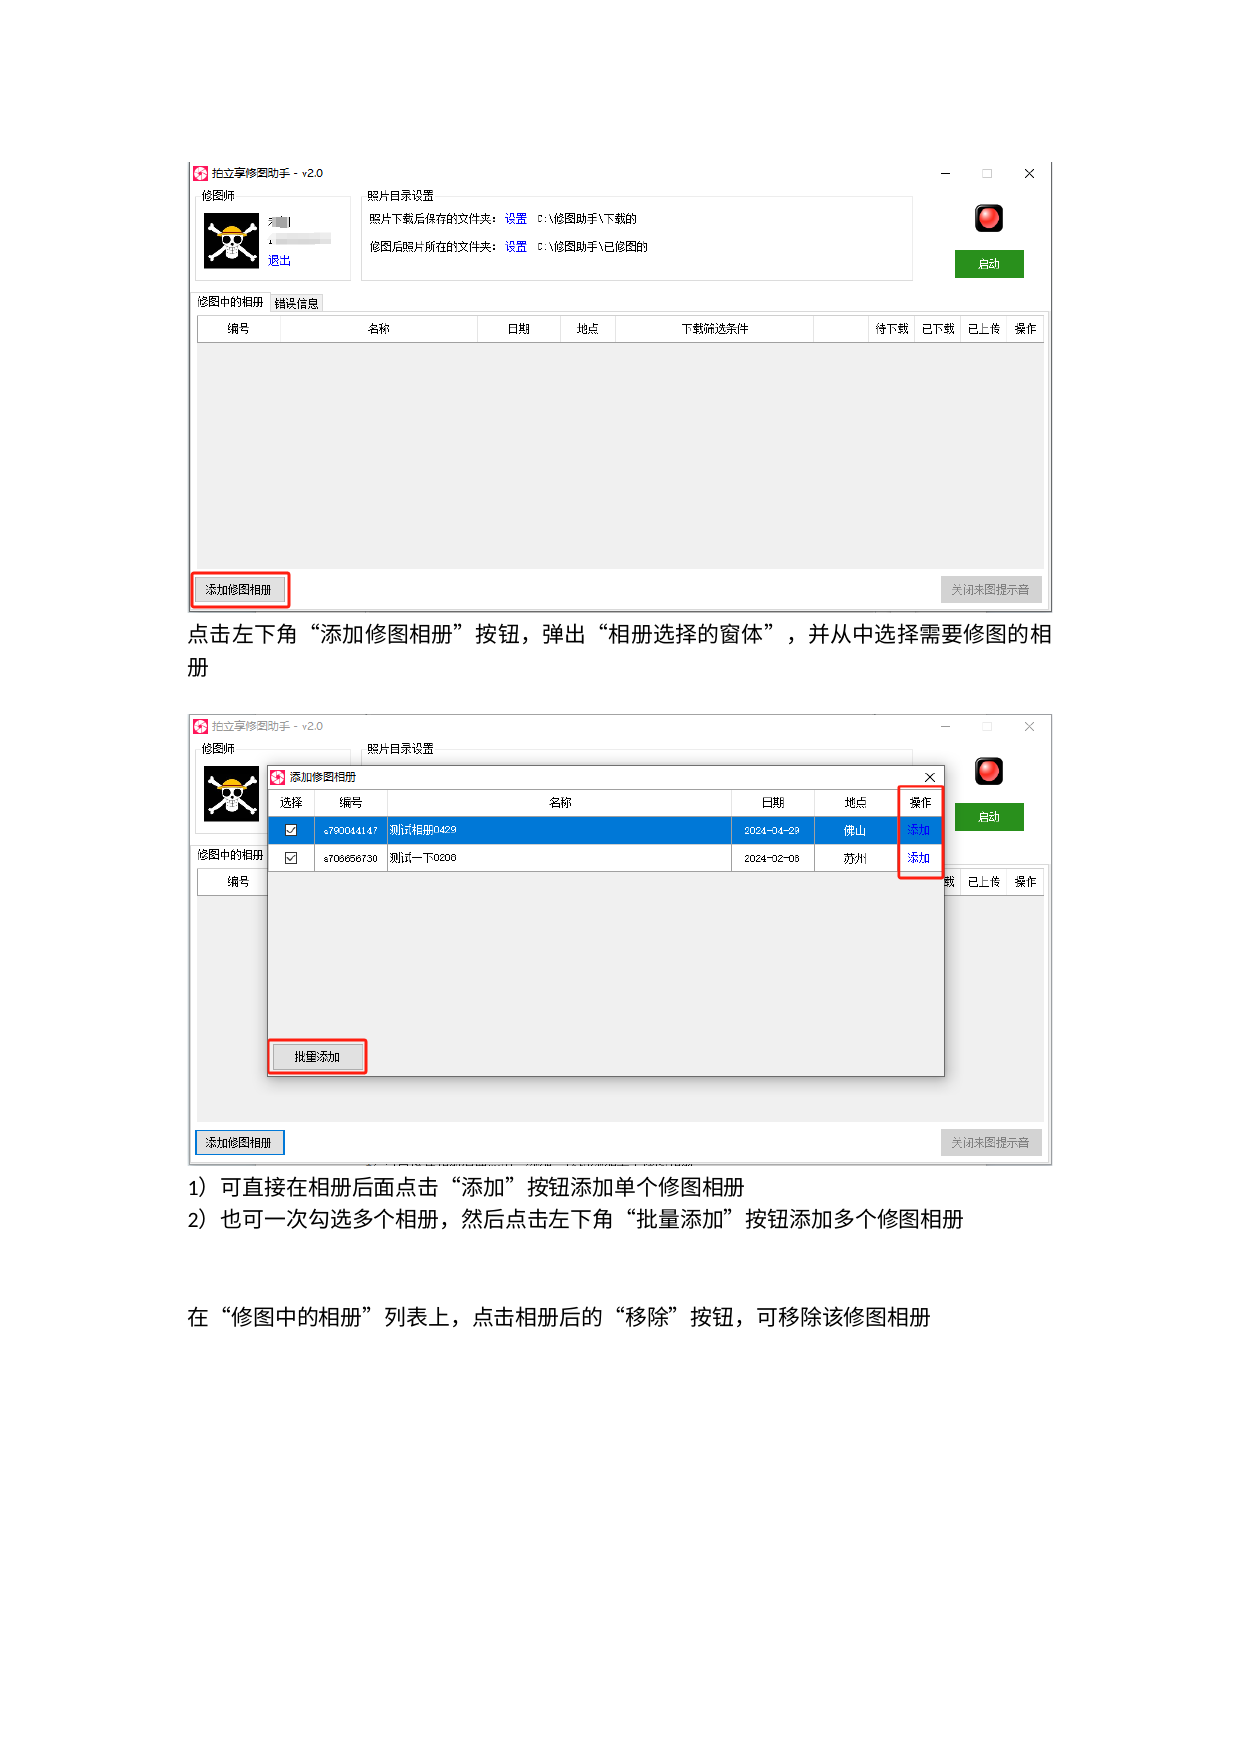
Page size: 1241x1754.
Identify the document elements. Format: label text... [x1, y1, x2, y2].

list 也可一次勾选多个相册，然后点击左下角“批量添加”按钮添加多个修图相册 [187, 1202, 1053, 1234]
picture [187, 162, 1053, 613]
list 可直接在相册后面点击“添加”按钮添加单个修图相册 [187, 1169, 1053, 1202]
list 点击左下角“添加修图相册”按钮，弹出“相册选择的窗体”，并从中选择需要修图的相册 [187, 617, 1053, 682]
list 在“修图中的相册”列表上，点击相册后的“移除”按钮，可移除该修图相册 [187, 1299, 1053, 1332]
picture [187, 714, 1053, 1166]
